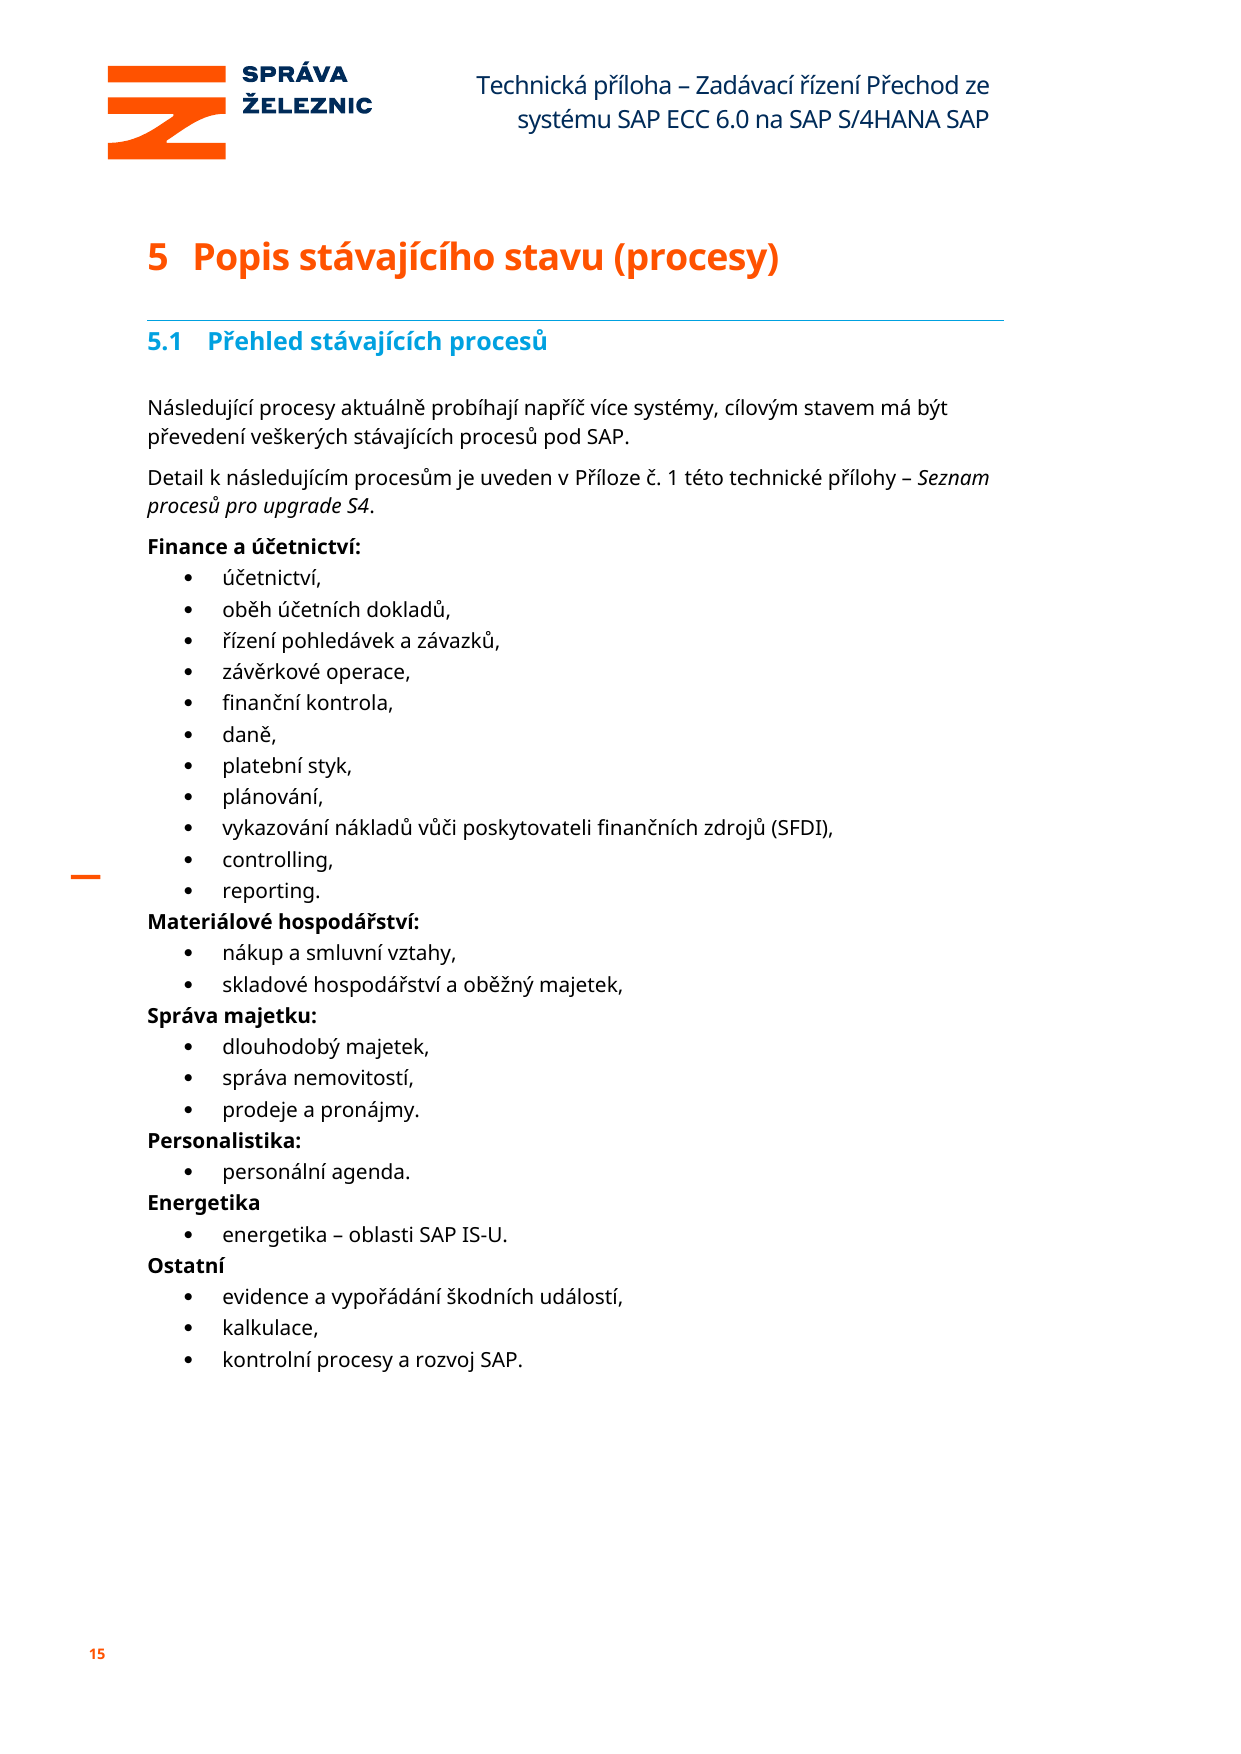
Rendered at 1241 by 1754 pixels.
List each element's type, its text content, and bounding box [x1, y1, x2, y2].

list daně, [184, 720, 1004, 748]
list personální agenda. [184, 1157, 1004, 1186]
list skladové hospodářství a oběžný majetek, [184, 970, 1004, 998]
subtitle Popis stávajícího stavu (procesy) [147, 230, 1004, 281]
list reporting. [184, 876, 1004, 904]
text Personalistika: [147, 1126, 1004, 1154]
list prodeje a pronájmy. [184, 1095, 1004, 1123]
list účetnictví, [184, 563, 1004, 592]
list energetika – oblasti SAP IS-U. [184, 1220, 1004, 1248]
text Následující procesy aktuálně probíhají napříč více systémy, cílovým stavem má být převedení veškerých stávajících procesů pod SAP. [147, 393, 1004, 450]
list platební styk, [184, 751, 1004, 779]
text Energetika [147, 1188, 1004, 1217]
list správa nemovitostí, [184, 1063, 1004, 1092]
list controlling, [184, 845, 1004, 873]
list závěrkové operace, [184, 657, 1004, 686]
text Správa majetku: [147, 1001, 1004, 1029]
list plánování, [184, 782, 1004, 811]
list řízení pohledávek a závazků, [184, 626, 1004, 654]
subtitle Přehled stávajících procesů [147, 321, 1004, 357]
list kalkulace, [184, 1313, 1004, 1342]
list vykazování nákladů vůči poskytovateli finančních zdrojů (SFDI), [184, 813, 1004, 842]
list dlouhodobý majetek, [184, 1032, 1004, 1061]
list oběh účetních dokladů, [184, 595, 1004, 623]
text Ostatní [147, 1251, 1004, 1279]
text Finance a účetnictví: [147, 532, 1004, 561]
list nákup a smluvní vztahy, [184, 938, 1004, 967]
text Detail k následujícím procesům je uveden v Příloze č. 1 této technické přílohy – Seznam procesů pro upgrade S4. [147, 463, 1004, 520]
list evidence a vypořádání škodních událostí, [184, 1282, 1004, 1311]
list kontrolní procesy a rozvoj SAP. [184, 1345, 1004, 1373]
list finanční kontrola, [184, 688, 1004, 717]
text Materiálové hospodářství: [147, 907, 1004, 936]
